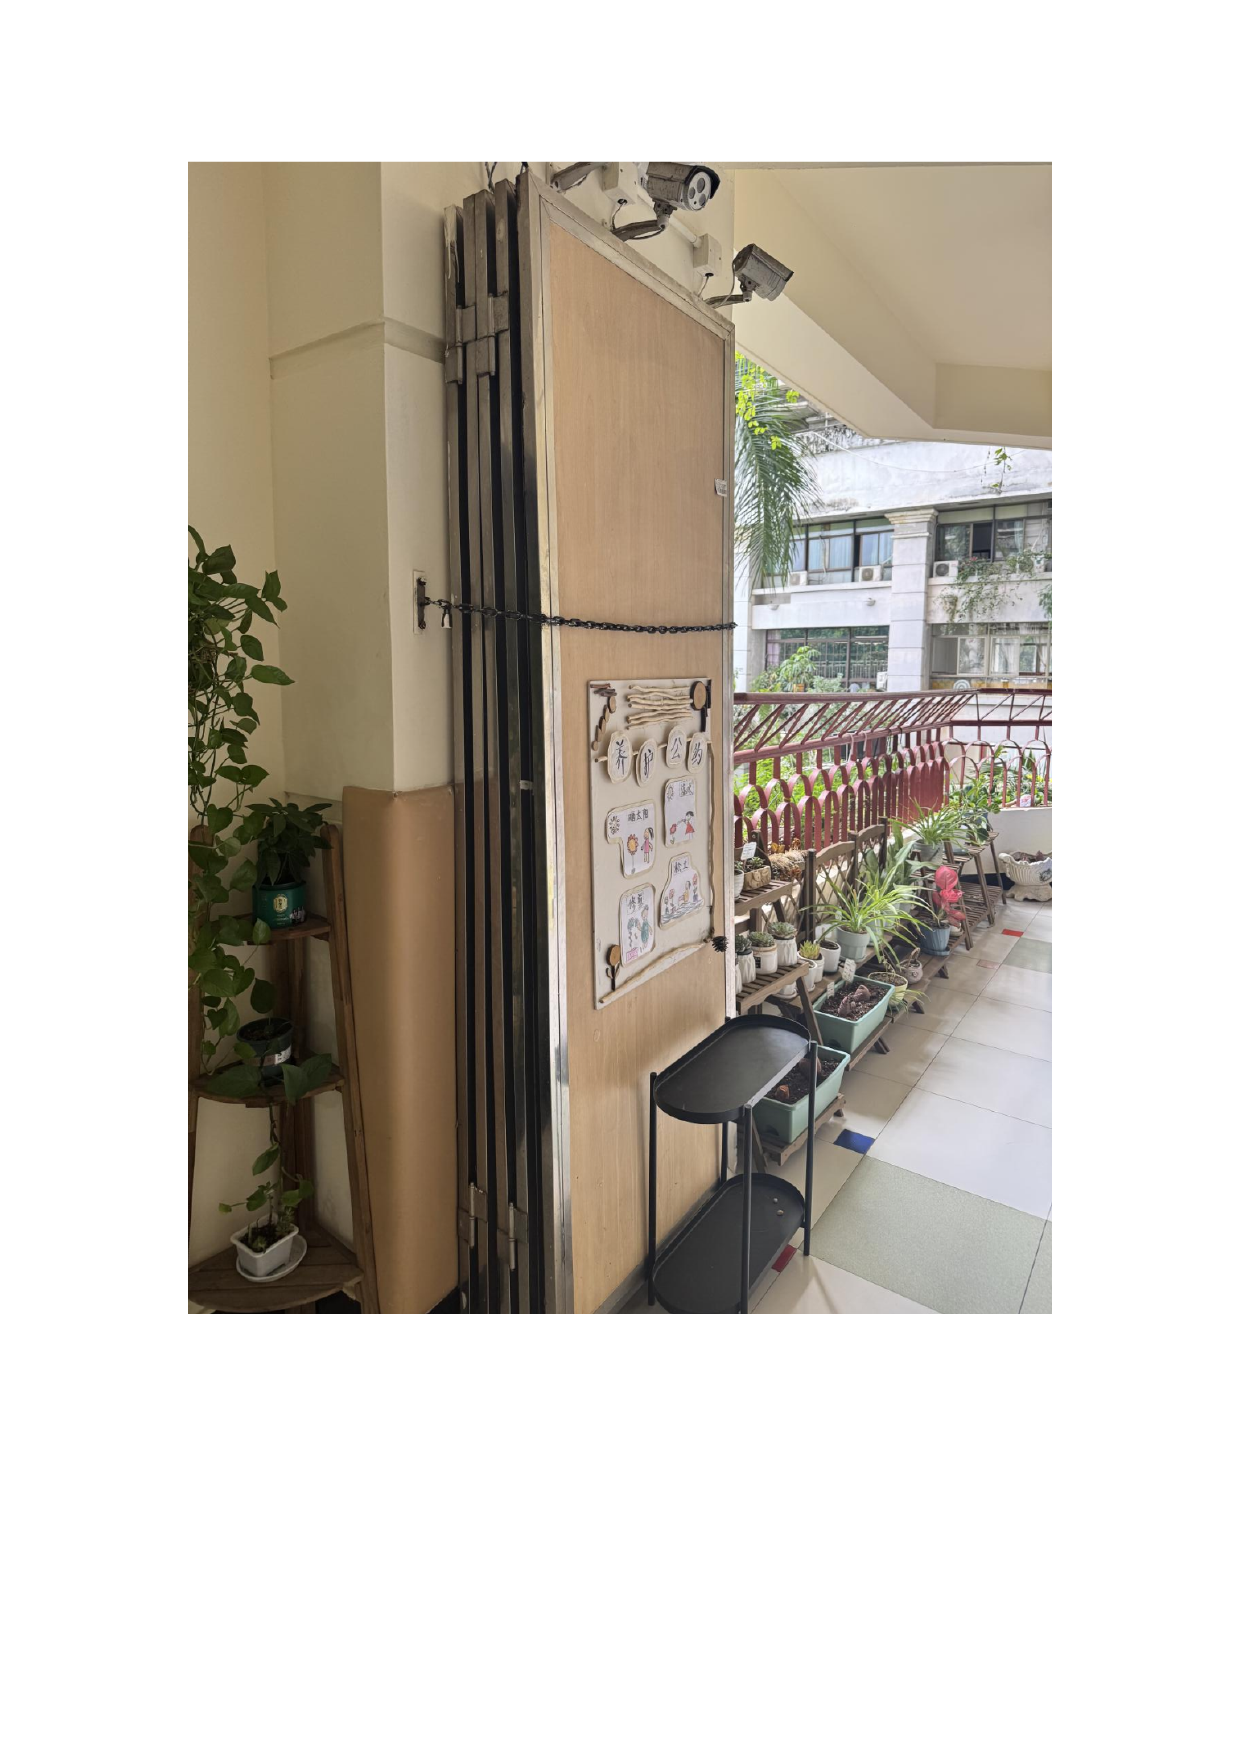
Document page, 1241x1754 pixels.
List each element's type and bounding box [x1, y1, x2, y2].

picture [188, 163, 1052, 1313]
